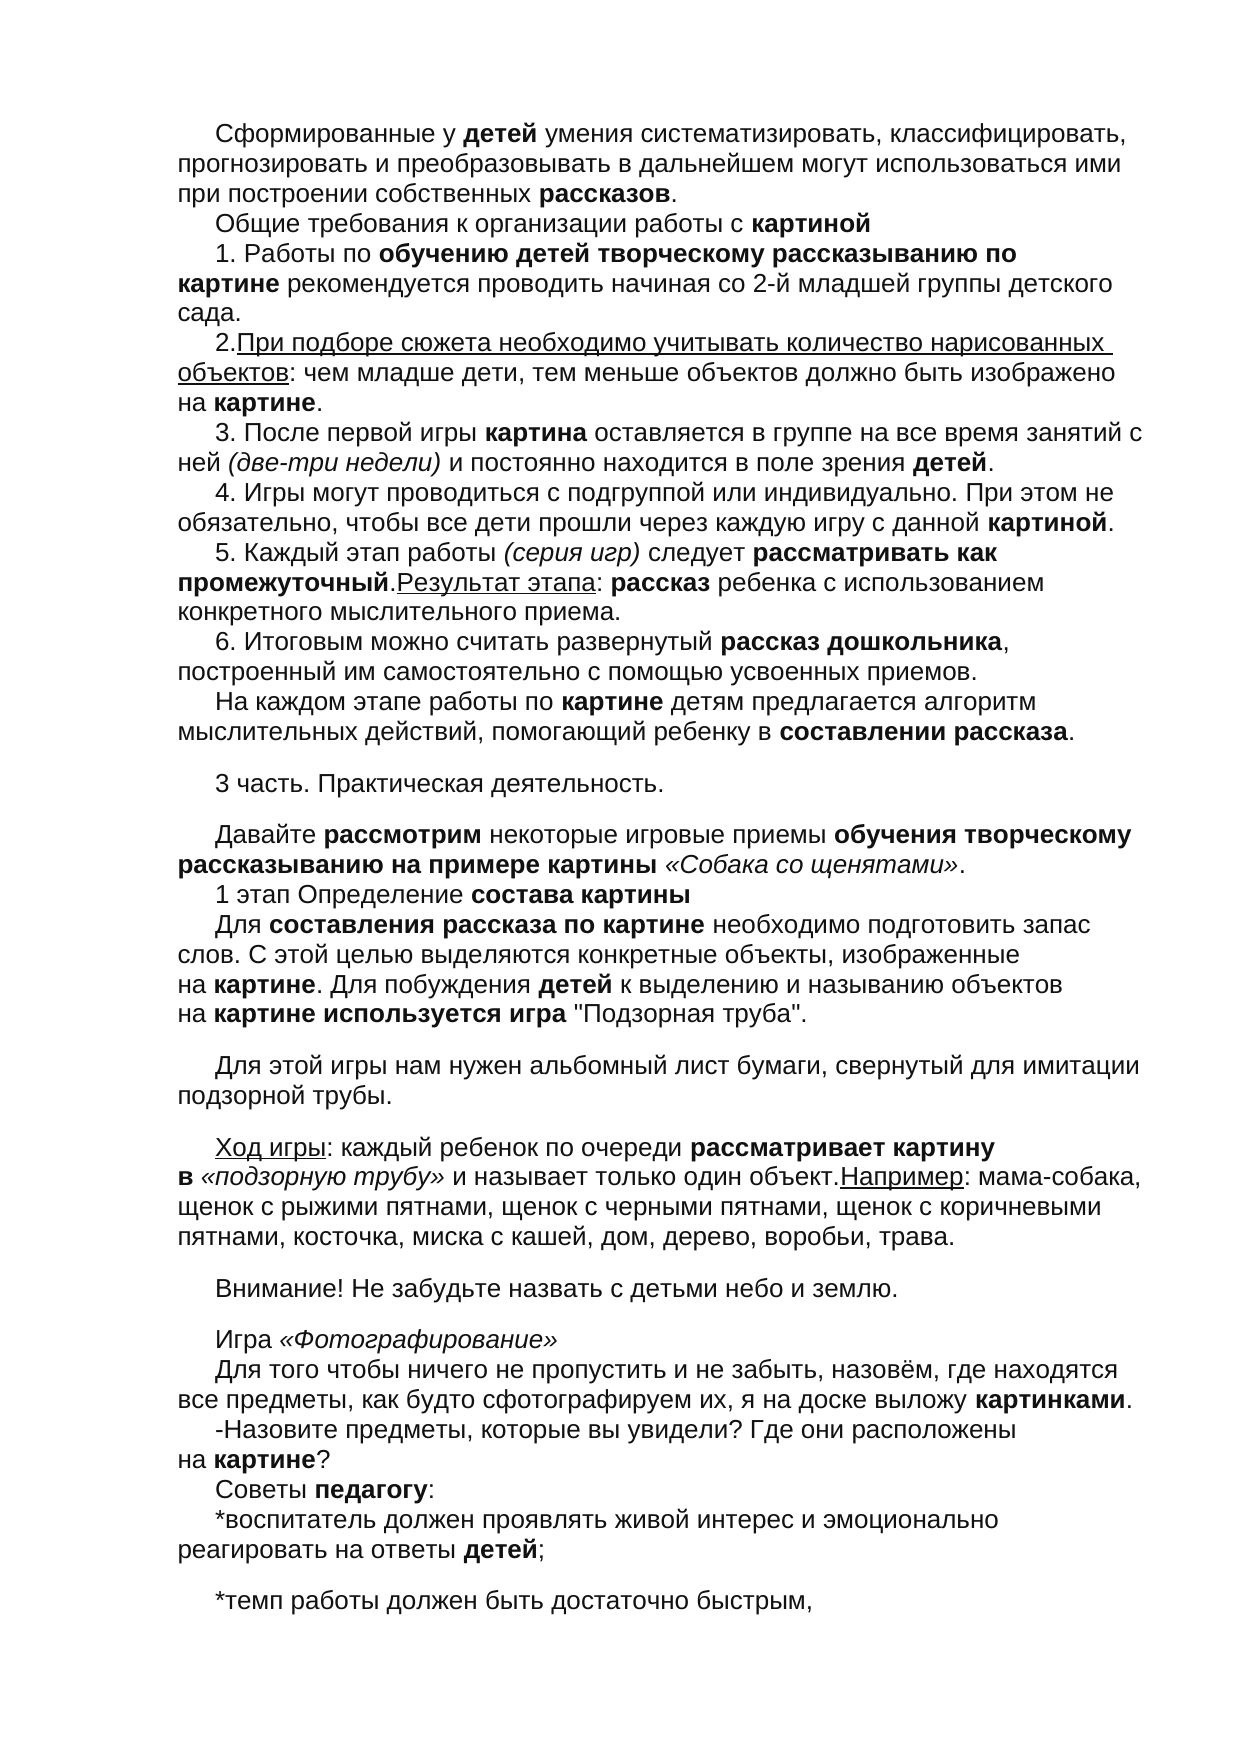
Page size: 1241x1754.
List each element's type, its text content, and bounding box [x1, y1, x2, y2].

text Для того чтобы ничего не пропустить и не забыть, назовём, где находятся все предметы, как будто сфотографируем их, я на доске выложу картинками. [177, 1354, 1152, 1414]
text Для этой игры нам нужен альбомный лист бумаги, свернутый для имитации подзорной трубы. [177, 1050, 1152, 1110]
text *воспитатель должен проявлять живой интерес и эмоционально реагировать на ответы детей; [177, 1504, 1152, 1563]
text Советы педагогу: [177, 1474, 1152, 1504]
text Сформированные у детей умения систематизировать, классифицировать, прогнозировать и преобразовывать в дальнейшем могут использоваться ими при построении собственных рассказов. [177, 118, 1152, 208]
text Игра «Фотографирование» [177, 1324, 1152, 1354]
text 3 часть. Практическая деятельность. [177, 768, 1152, 797]
text 6. Итоговым можно считать развернутый рассказ дошкольника, построенный им самостоятельно с помощью усвоенных приемов. [177, 626, 1152, 686]
text 1 этап Определение состава картины [177, 879, 1152, 909]
text -Назовите предметы, которые вы увидели? Где они расположены на картине? [177, 1414, 1152, 1474]
text 4. Игры могут проводиться с подгруппой или индивидуально. При этом не обязательно, чтобы все дети прошли через каждую игру с данной картиной. [177, 477, 1152, 537]
text Общие требования к организации работы с картиной [177, 208, 1152, 238]
text 5. Каждый этап работы (серия игр) следует рассматривать как промежуточный.Результат этапа: рассказ ребенка с использованием конкретного мыслительного приема. [177, 537, 1152, 626]
text На каждом этапе работы по картине детям предлагается алгоритм мыслительных действий, помогающий ребенку в составлении рассказа. [177, 686, 1152, 746]
text Для составления рассказа по картине необходимо подготовить запас слов. С этой целью выделяются конкретные объекты, изображенные на картине. Для побуждения детей к выделению и называнию объектов на картине используется игра "Подзорная труба". [177, 909, 1152, 1028]
text 1. Работы по обучению детей творческому рассказыванию по картине рекомендуется проводить начиная со 2-й младшей группы детского сада. [177, 238, 1152, 327]
text 2.При подборе сюжета необходимо учитывать количество нарисованных объектов: чем младше дети, тем меньше объектов должно быть изображено на картине. [177, 327, 1152, 417]
text Ход игры: каждый ребенок по очереди рассматривает картину в «подзорную трубу» и называет только один объект.Например: мама-собака, щенок с рыжими пятнами, щенок с черными пятнами, щенок с коричневыми пятнами, косточка, миска с кашей, дом, дерево, воробьи, трава. [177, 1132, 1152, 1251]
text *темп работы должен быть достаточно быстрым, [177, 1585, 1152, 1615]
text 3. После первой игры картина оставляется в группе на все время занятий с ней (две-три недели) и постоянно находится в поле зрения детей. [177, 417, 1152, 477]
text Внимание! Не забудьте назвать с детьми небо и землю. [177, 1273, 1152, 1303]
text Давайте рассмотрим некоторые игровые приемы обучения творческому рассказыванию на примере картины «Собака со щенятами». [177, 819, 1152, 879]
